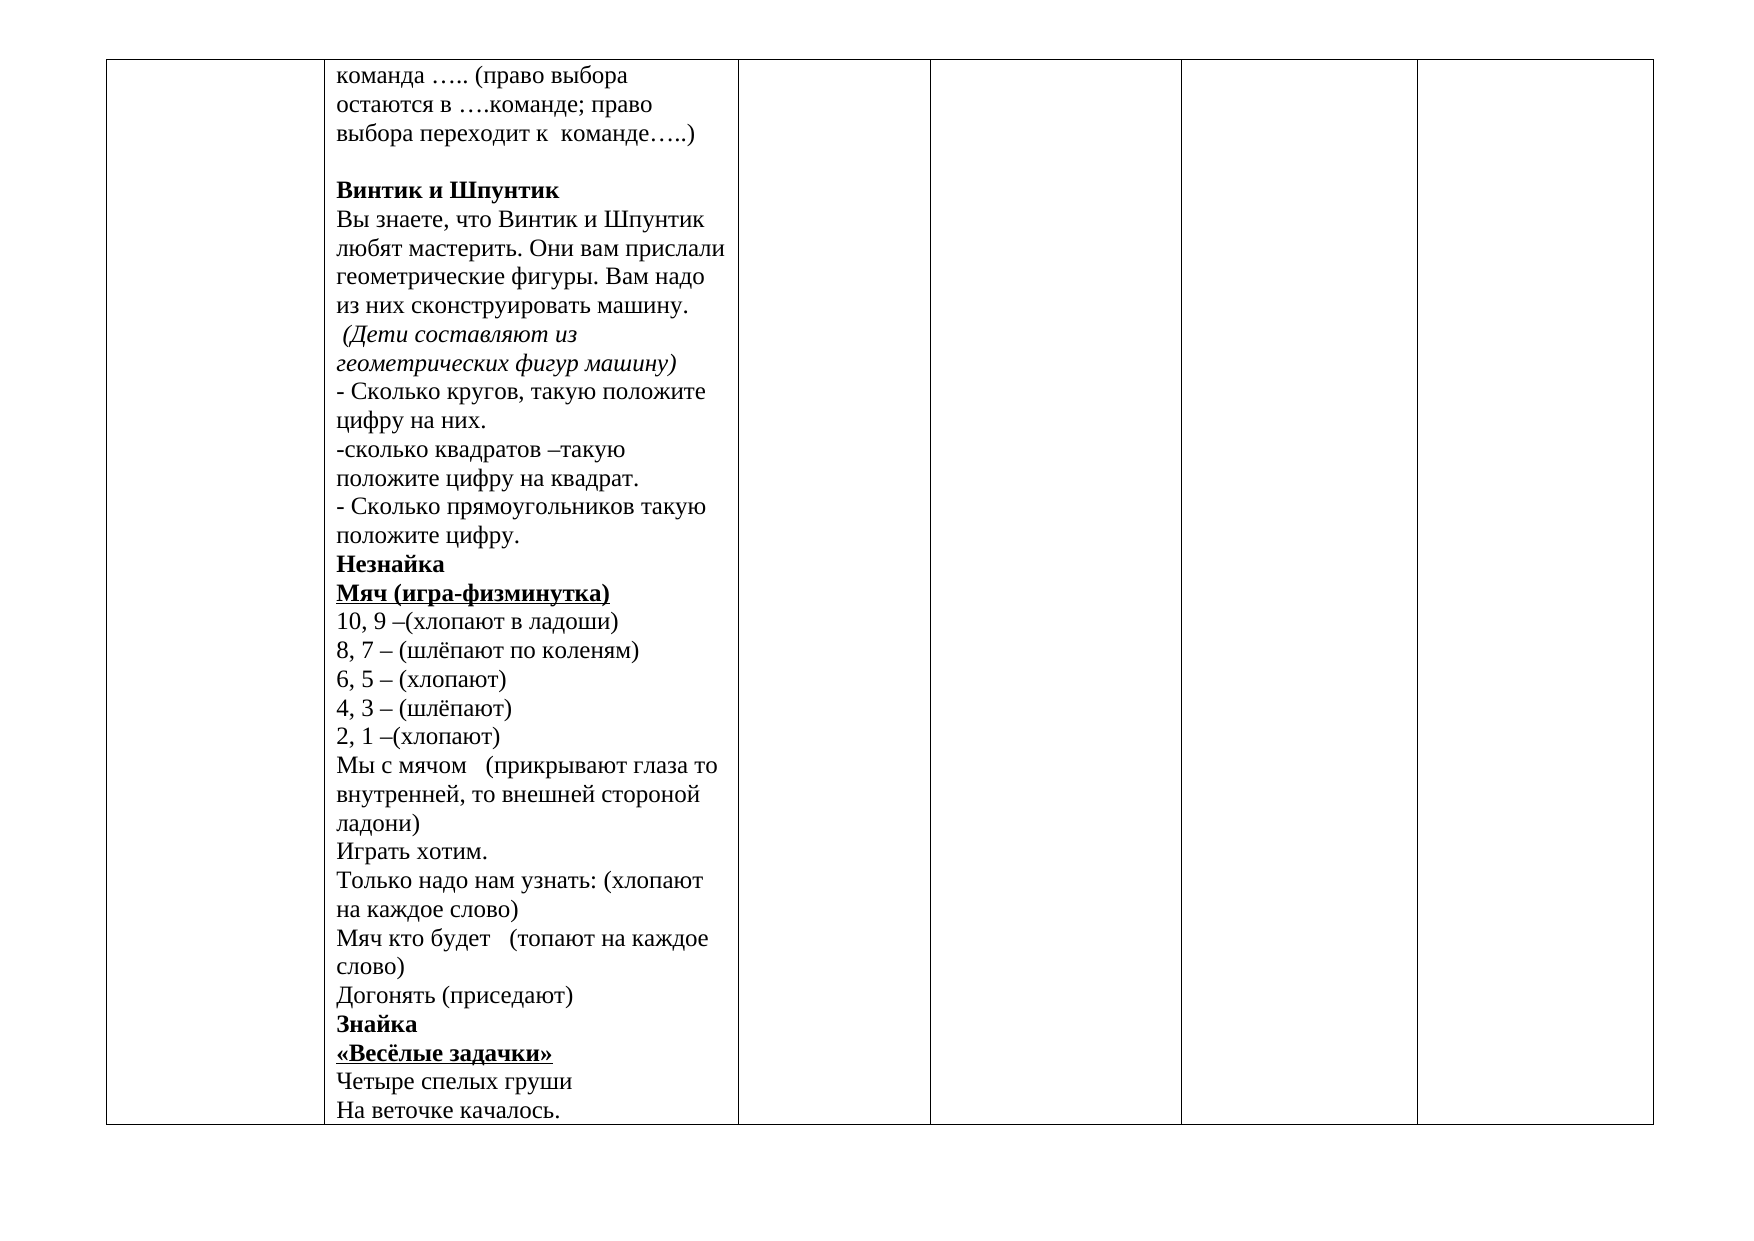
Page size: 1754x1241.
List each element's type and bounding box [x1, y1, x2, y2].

table_cell [107, 60, 324, 1124]
table_cell [1182, 60, 1417, 1124]
table_cell [325, 60, 738, 1124]
table_cell [931, 60, 1181, 1124]
table_cell [1418, 60, 1653, 1124]
table_cell [739, 60, 930, 1124]
